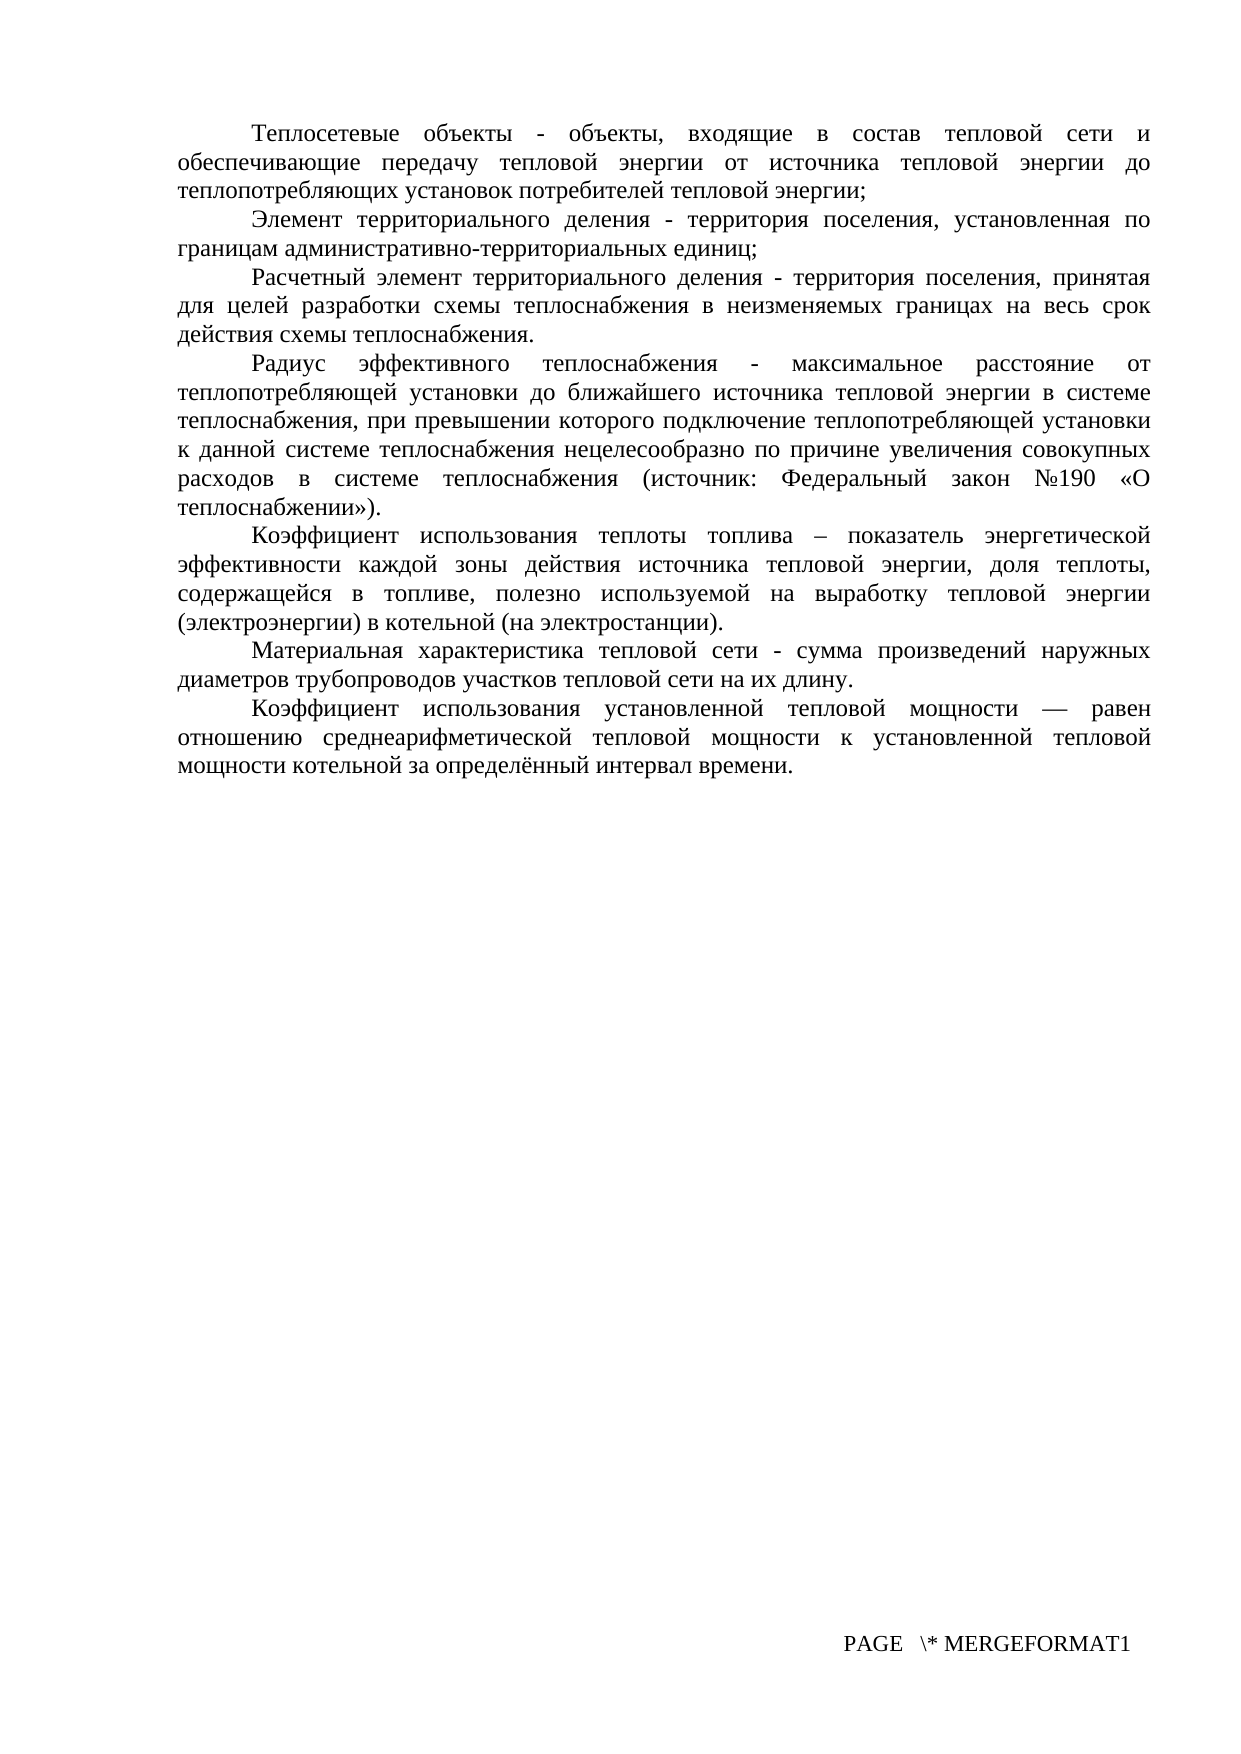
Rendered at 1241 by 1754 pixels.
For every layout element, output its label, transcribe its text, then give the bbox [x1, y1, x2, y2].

text Радиус эффективного теплоснабжения - максимальное расстояние от теплопотребляющей установки до ближайшего источника тепловой энергии в системе теплоснабжения, при превышении которого подключение теплопотребляющей установки к данной системе теплоснабжения нецелесообразно по причине увеличения совокупных расходов в системе теплоснабжения (источник: Федеральный закон №190 «О теплоснабжении»). [177, 348, 1152, 521]
text Теплосетевые объекты - объекты, входящие в состав тепловой сети и обеспечивающие передачу тепловой энергии от источника тепловой энергии до теплопотребляющих установок потребителей тепловой энергии; [177, 118, 1152, 204]
text Коэффициент использования теплоты топлива – показатель энергетической эффективности каждой зоны действия источника тепловой энергии, доля теплоты, содержащейся в топливе, полезно используемой на выработку тепловой энергии (электроэнергии) в котельной (на электростанции). [177, 521, 1152, 636]
text Коэффициент использования установленной тепловой мощности — равен отношению среднеарифметической тепловой мощности к установленной тепловой мощности котельной за определённый интервал времени. [177, 693, 1152, 779]
text Элемент территориального деления - территория поселения, установленная по границам административно-территориальных единиц; [177, 204, 1152, 262]
text Материальная характеристика тепловой сети - сумма произведений наружных диаметров трубопроводов участков тепловой сети на их длину. [177, 636, 1152, 693]
text Расчетный элемент территориального деления - территория поселения, принятая для целей разработки схемы теплоснабжения в неизменяемых границах на весь срок действия схемы теплоснабжения. [177, 262, 1152, 348]
